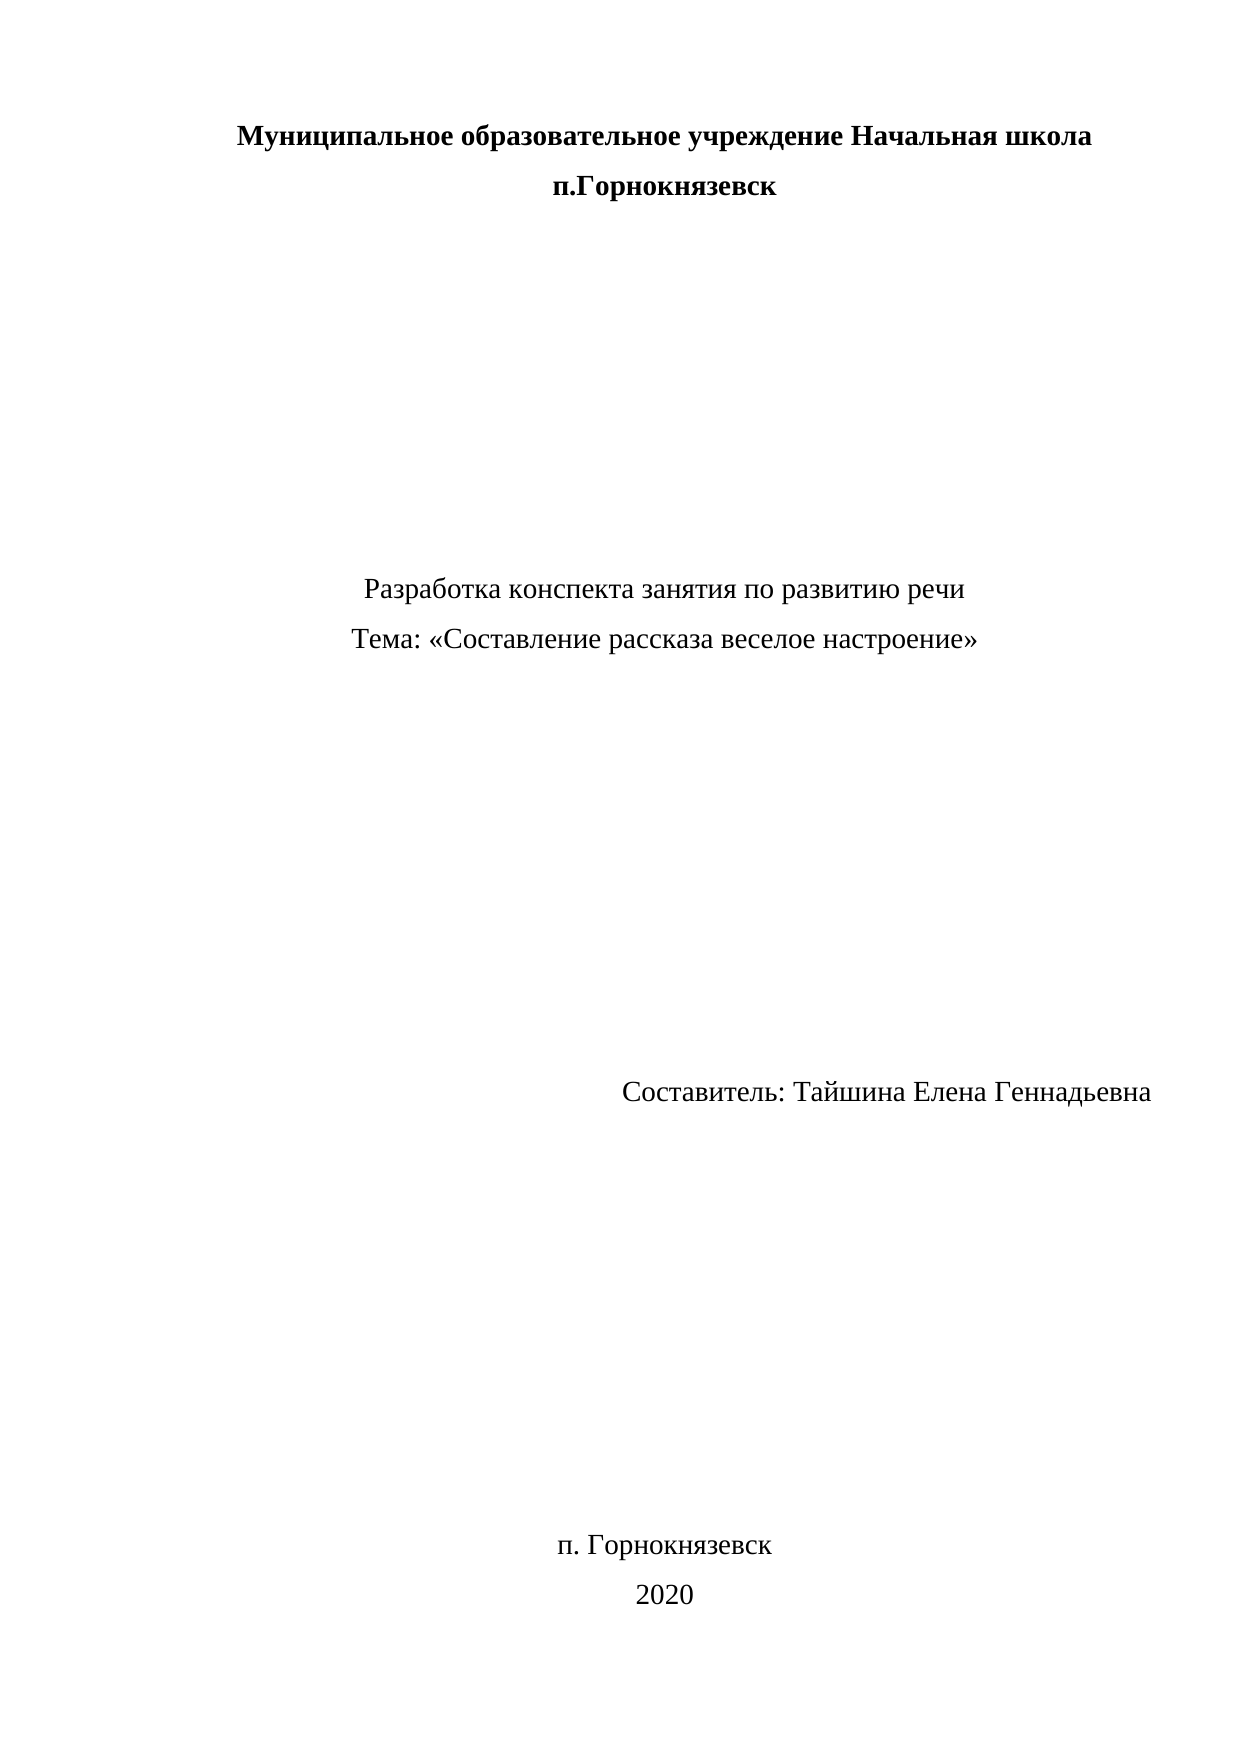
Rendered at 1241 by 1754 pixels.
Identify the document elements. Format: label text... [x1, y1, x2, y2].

text п. Горнокнязевск [177, 1527, 1152, 1560]
text Тема: «Составление рассказа веселое настроение» [177, 621, 1152, 655]
text Составитель: Тайшина Елена Геннадьевна [177, 1074, 1152, 1108]
text 2020 [177, 1577, 1152, 1611]
text Муниципальное образовательное учреждение Начальная школа п.Горнокнязевск [177, 118, 1152, 202]
text Разработка конспекта занятия по развитию речи [177, 571, 1152, 604]
